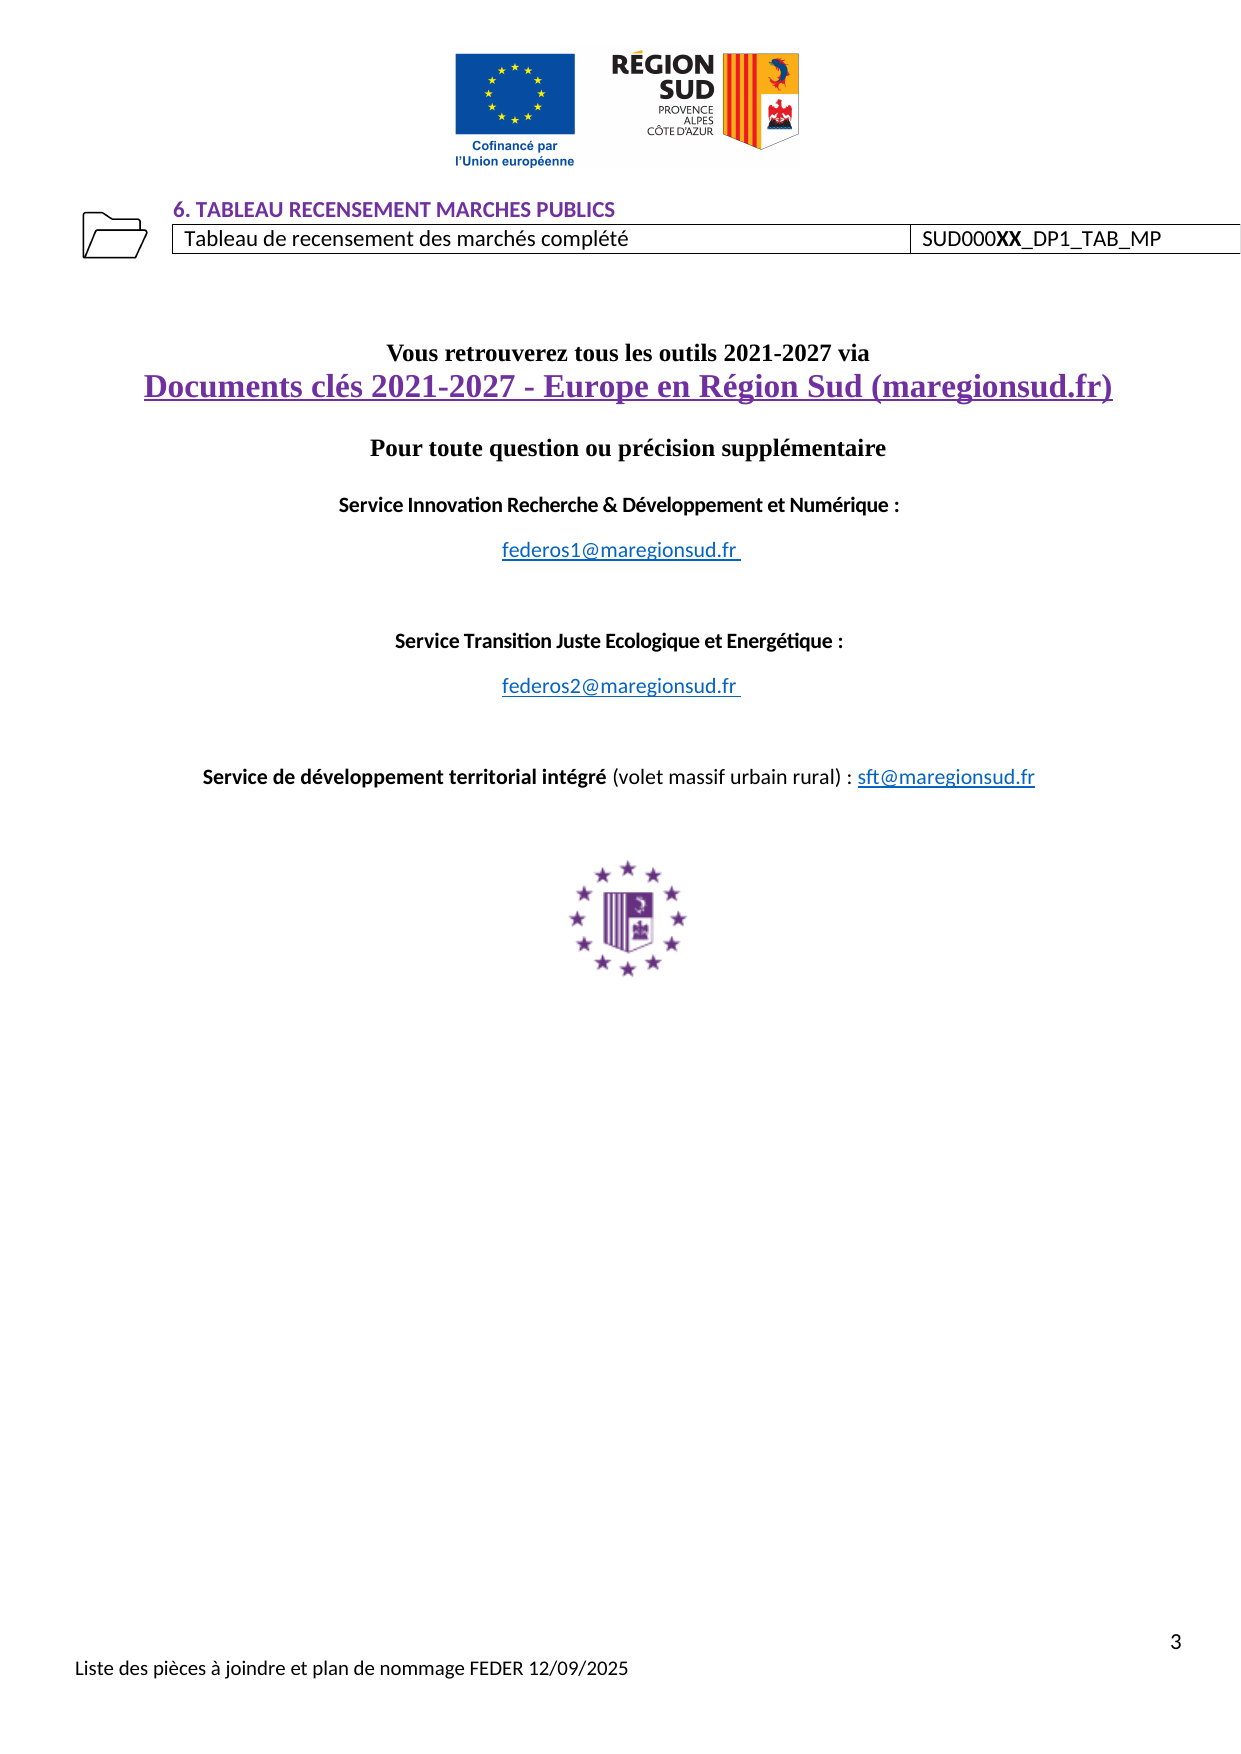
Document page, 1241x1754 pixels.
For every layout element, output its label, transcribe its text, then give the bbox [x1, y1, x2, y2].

text Pour toute question ou précision supplémentaire [75, 433, 1181, 462]
picture [455, 44, 801, 168]
picture [75, 195, 155, 275]
text federos2@maregionsud.fr [165, 673, 1073, 699]
text Service Innovation Recherche & Développement et Numérique : [165, 491, 1073, 518]
text 6. TABLEAU RECENSEMENT MARCHES PUBLICS [155, 195, 1181, 223]
text Service de développement territorial intégré (volet massif urbain rural) : sft@maregionsud.fr [164, 763, 1073, 790]
table_header Tableau de recensement des marchés complété [173, 225, 910, 252]
table_header SUD000XX_DP1_TAB_MP [911, 225, 1240, 252]
text Service Transition Juste Ecologique et Energétique : [165, 627, 1073, 654]
text federos1@maregionsud.fr [165, 536, 1073, 563]
text Vous retrouverez tous les outils 2021-2027 via [75, 338, 1181, 366]
text Documents clés 2021-2027 - Europe en Région Sud (maregionsud.fr) [75, 366, 1181, 405]
picture [550, 847, 706, 993]
